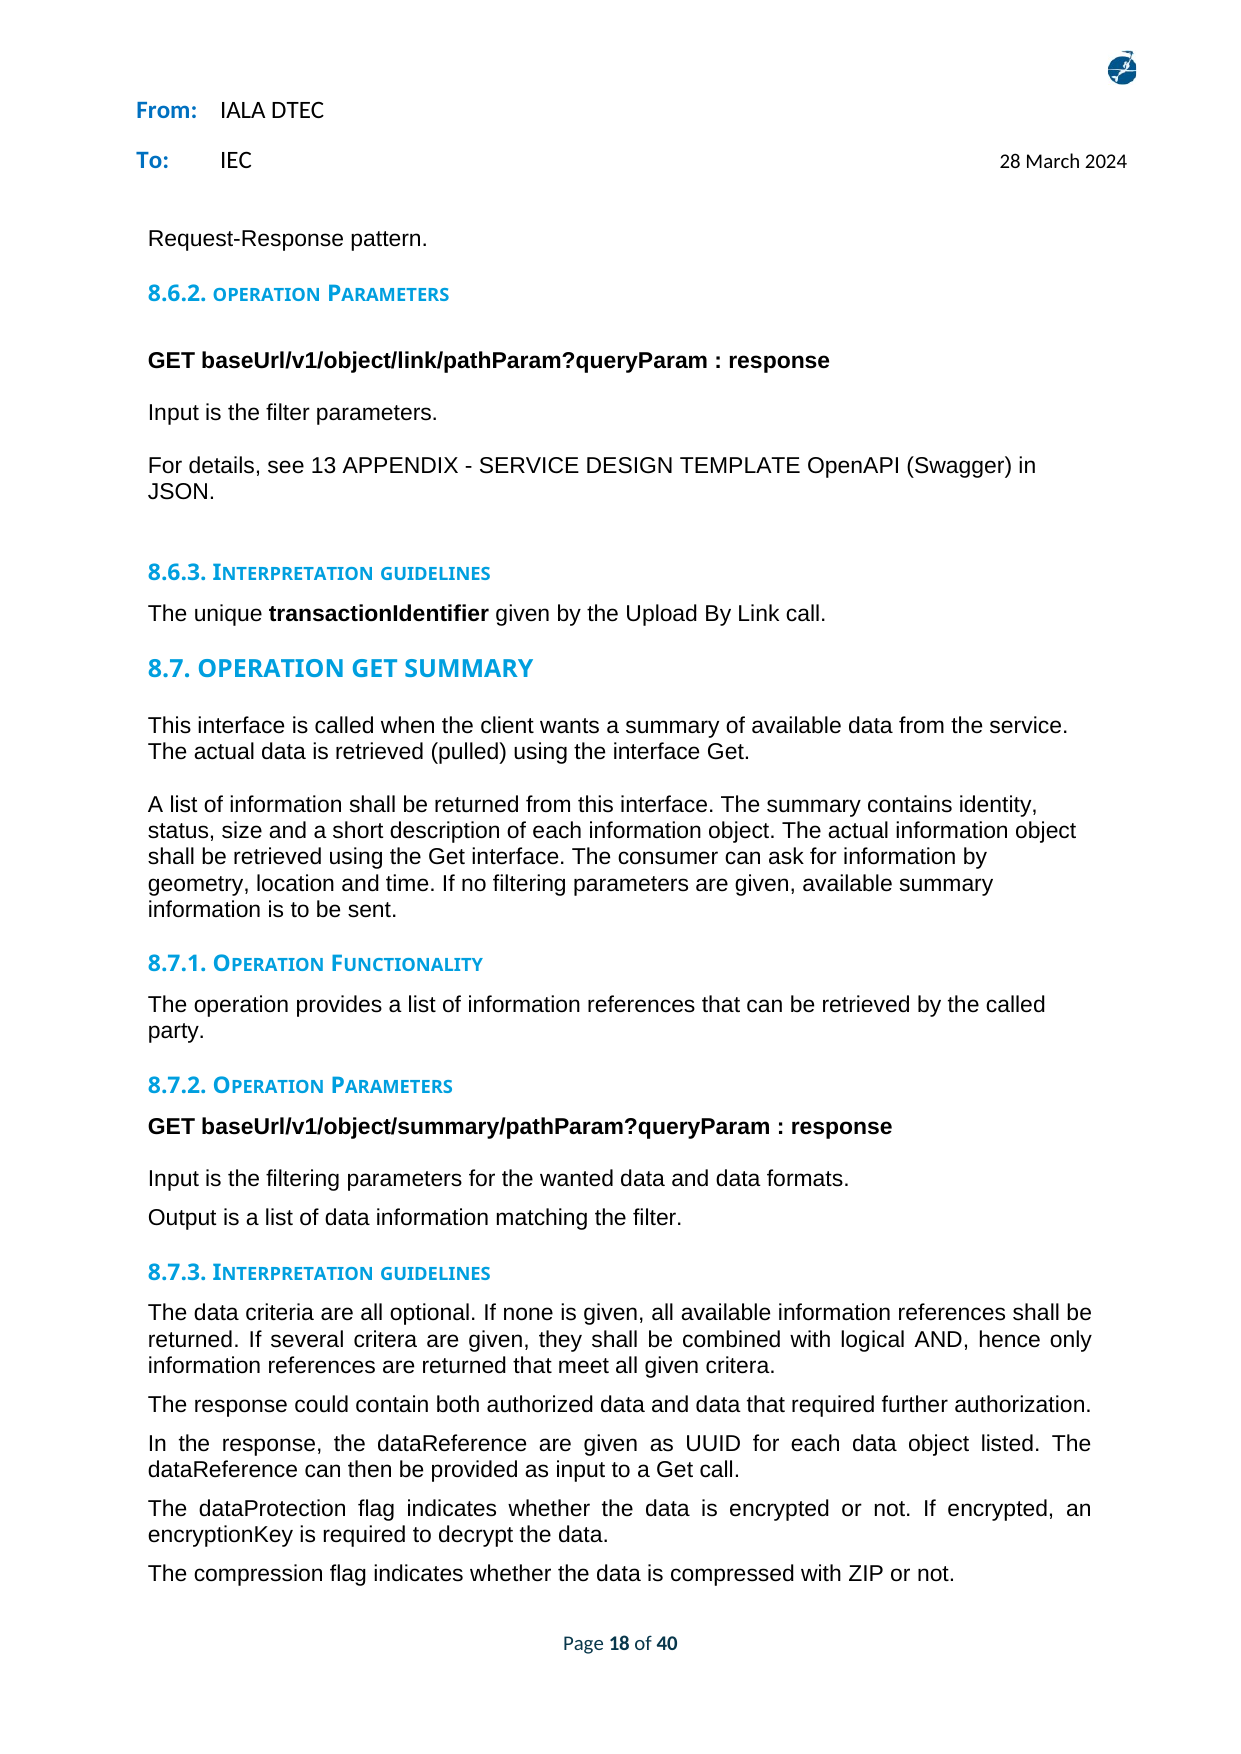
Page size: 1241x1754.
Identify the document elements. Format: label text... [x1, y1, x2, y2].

text The data criteria are all optional. If none is given, all available information references shall be returned. If several critera are given, they shall be combined with logical AND, hence only information references are returned that meet all given critera. [148, 1299, 1093, 1378]
text The unique transactionIdentifier given by the Upload By Link call. [148, 600, 1093, 626]
subtitle Interpretation guidelines [148, 556, 1093, 587]
text Output is a list of data information matching the filter. [148, 1204, 1093, 1231]
text Input is the filtering parameters for the wanted data and data formats. [148, 1165, 1093, 1192]
subtitle Operation Functionality [148, 947, 1093, 979]
subtitle Operation Parameters [148, 1069, 1093, 1100]
text The compression flag indicates whether the data is compressed with ZIP or not. [148, 1560, 1093, 1586]
text Request-Response pattern. [148, 225, 1093, 251]
text In the response, the dataReference are given as UUID for each data object listed. The dataReference can then be provided as input to a Get call. [148, 1430, 1093, 1482]
text A list of information shall be returned from this interface. The summary contains identity, status, size and a short description of each information object. The actual information object shall be retrieved using the Get interface. The consumer can ask for information by geometry, location and time. If no filtering parameters are given, available summary information is to be sent. [148, 791, 1093, 922]
subtitle Interpretation guidelines [148, 1256, 1093, 1287]
text GET baseUrl/v1/object/link/pathParam?queryParam : response [148, 347, 1093, 373]
picture [1107, 50, 1137, 85]
text The dataProtection flag indicates whether the data is encrypted or not. If encrypted, an encryptionKey is required to decrypt the data. [148, 1495, 1093, 1548]
text The response could contain both authorized data and data that required further authorization. [148, 1391, 1093, 1417]
text This interface is called when the client wants a summary of available data from the service. The actual data is retrieved (pulled) using the interface Get. [148, 712, 1093, 764]
subtitle Operation GET SUMMARY [148, 651, 1093, 685]
subtitle operation Parameters [148, 276, 1093, 308]
text Input is the filter parameters. [148, 399, 1093, 426]
text GET baseUrl/v1/object/summary/pathParam?queryParam : response [148, 1113, 1093, 1139]
text The operation provides a list of information references that can be retrieved by the called party. [148, 991, 1093, 1044]
text For details, see 13 APPENDIX - SERVICE DESIGN TEMPLATE OpenAPI (Swagger) in JSON. [148, 452, 1093, 505]
